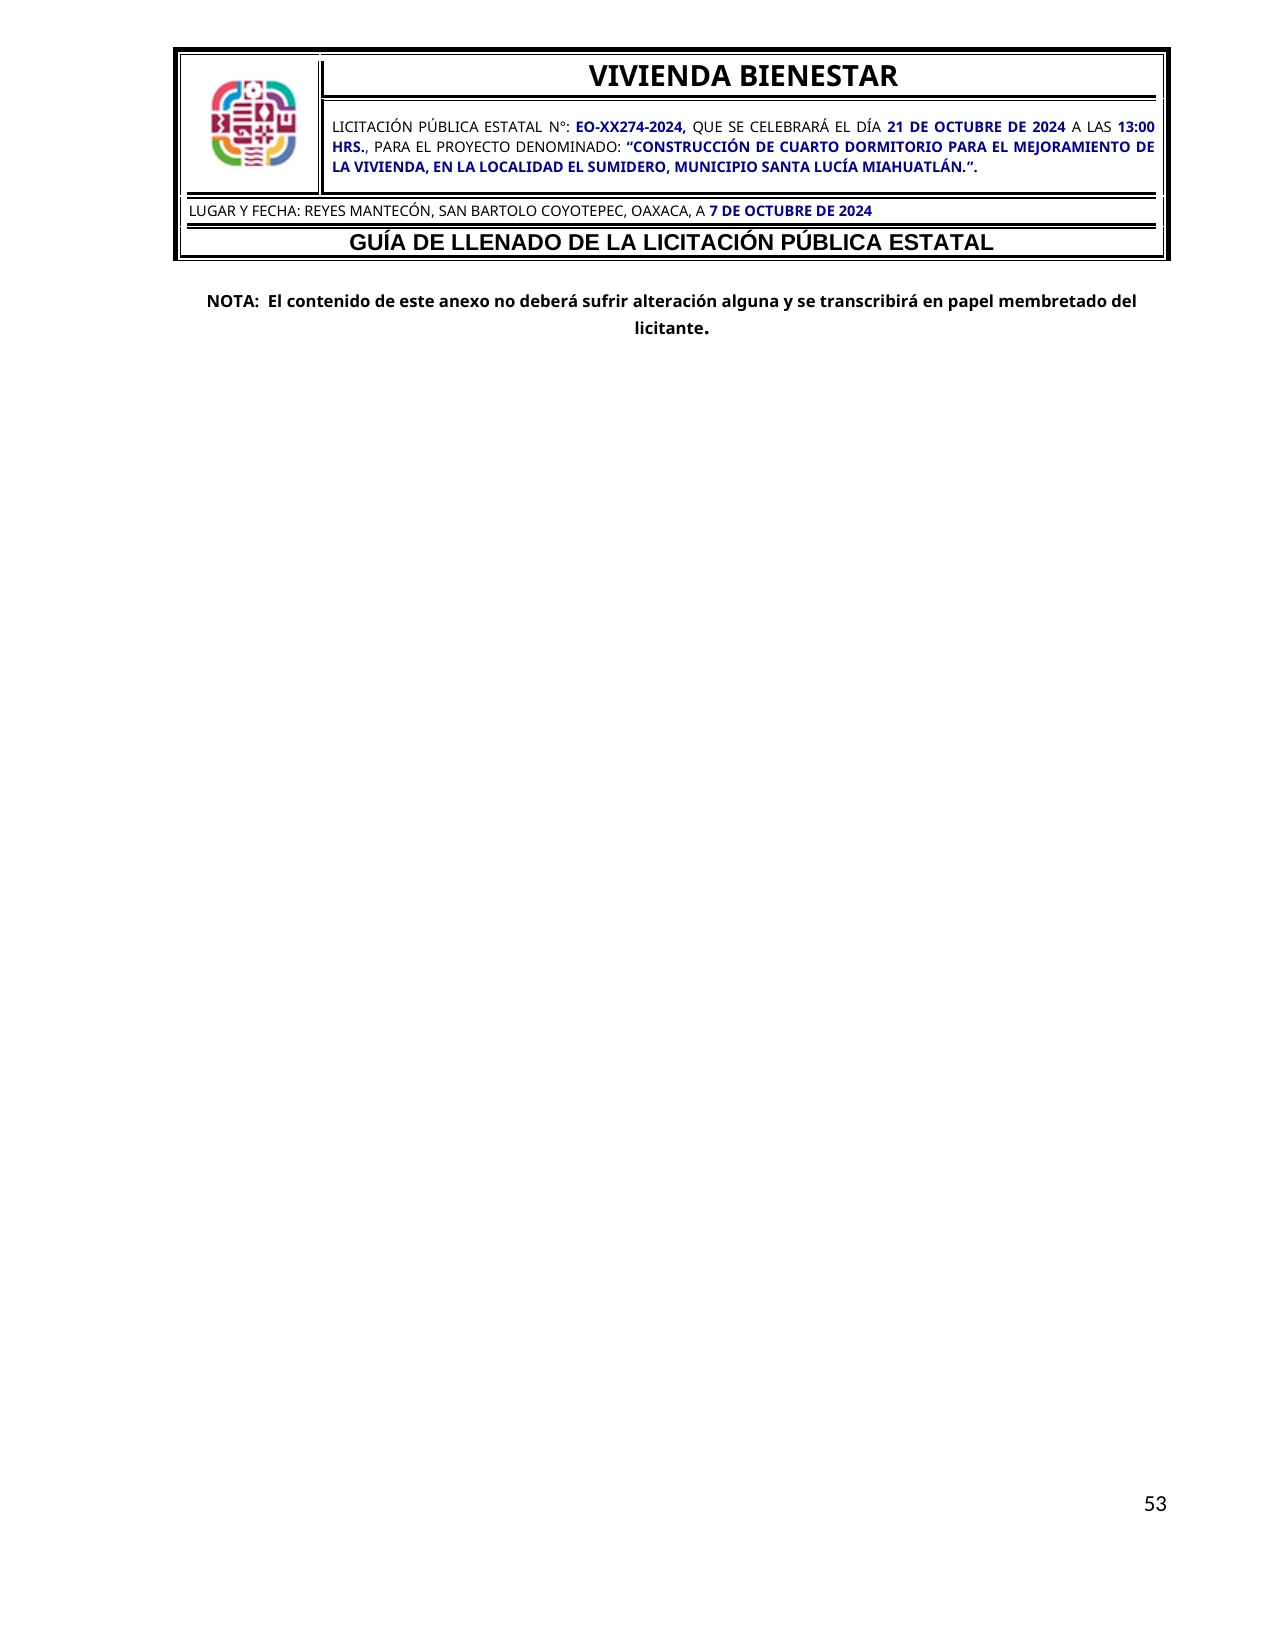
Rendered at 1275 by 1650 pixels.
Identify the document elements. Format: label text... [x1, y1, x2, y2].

text NOTA: El contenido de este anexo no deberá sufrir alteración alguna y se transcribirá en papel membretado del licitante. [177, 289, 1167, 340]
picture [200, 73, 307, 172]
